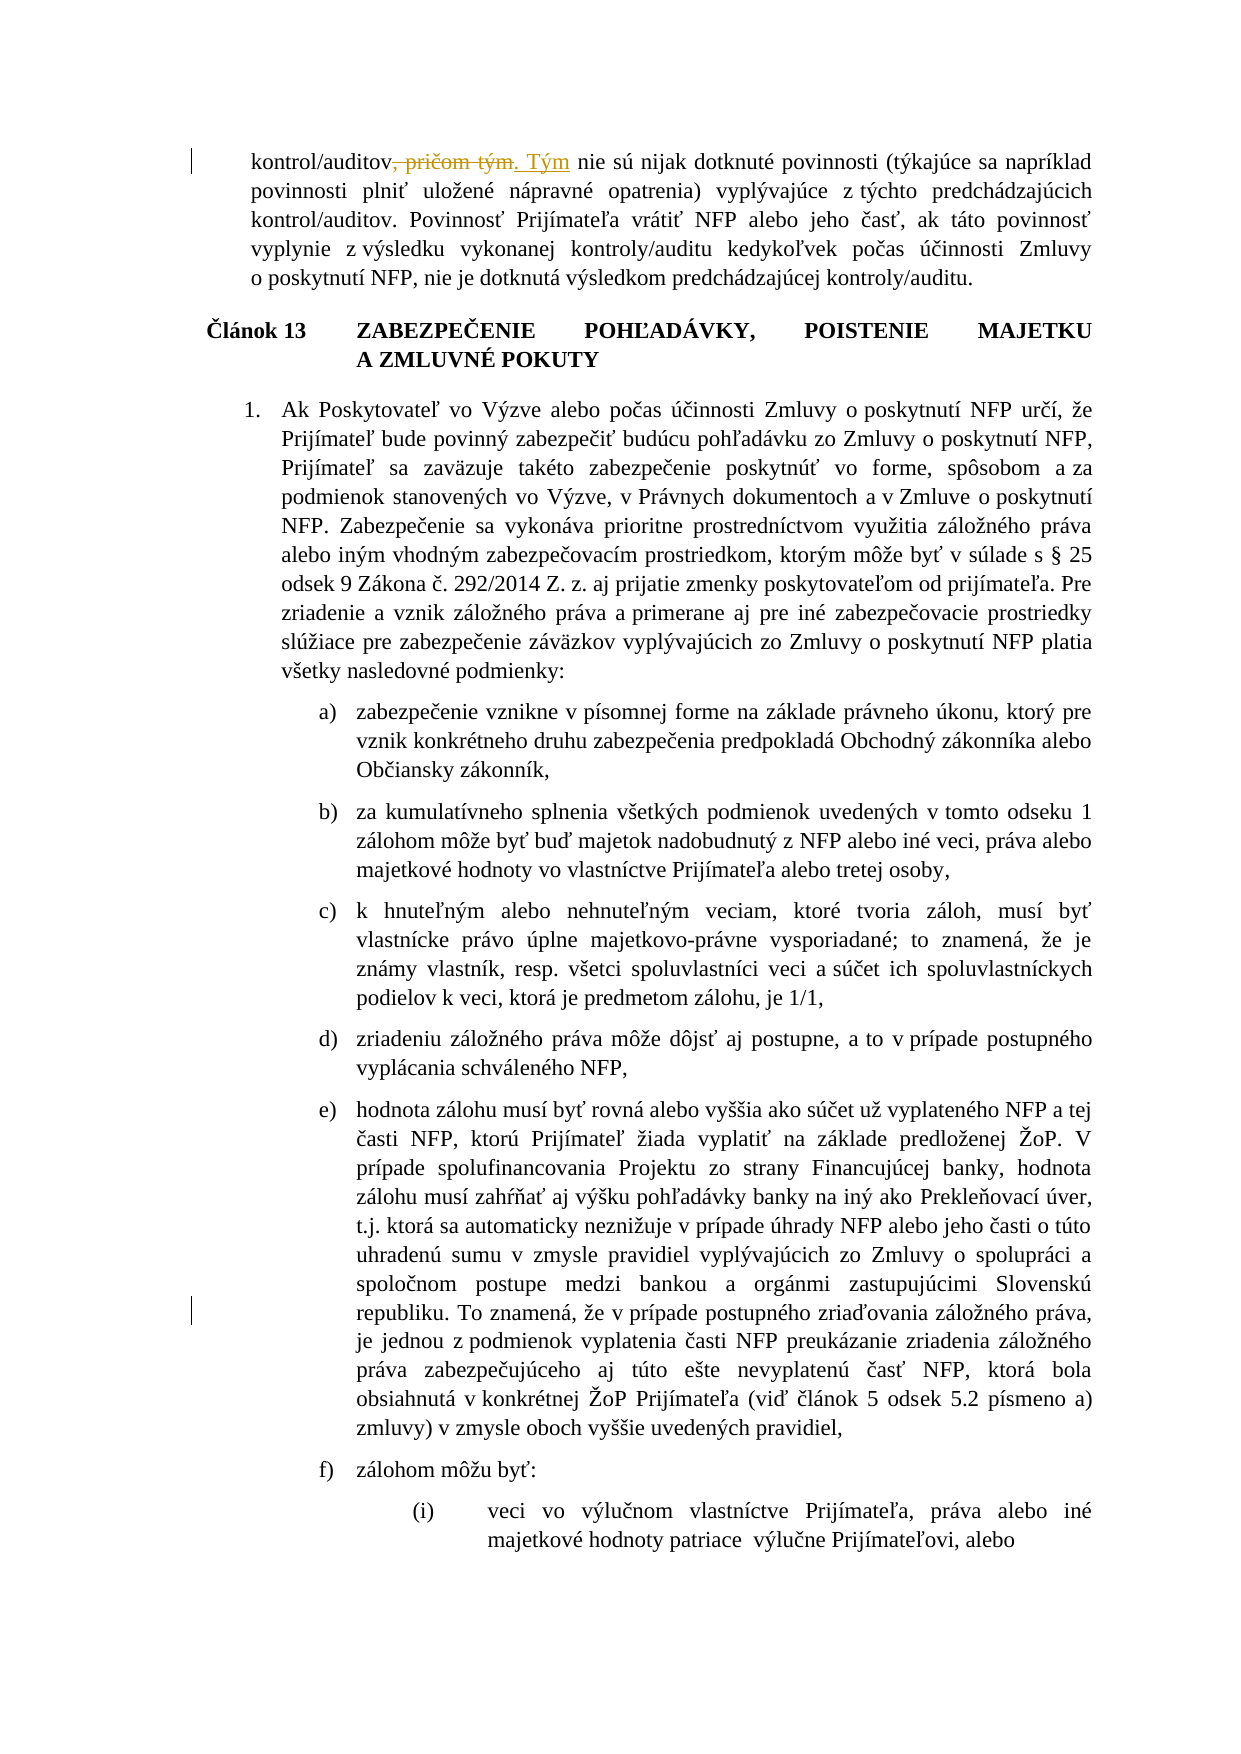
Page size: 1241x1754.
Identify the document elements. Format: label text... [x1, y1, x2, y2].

list zriadeniu záložného práva môže dôjsť aj postupne, a to v prípade postupného vyplácania schváleného NFP, [319, 1025, 1092, 1081]
list zabezpečenie vznikne v písomnej forme na základe právneho úkonu, ktorý pre vznik konkrétneho druhu zabezpečenia predpokladá Obchodný zákonníka alebo Občiansky zákonník, [319, 698, 1092, 783]
list Ak Poskytovateľ vo Výzve alebo počas účinnosti Zmluvy o poskytnutí NFP určí, že Prijímateľ bude povinný zabezpečiť budúcu pohľadávku zo Zmluvy o poskytnutí NFP, Prijímateľ sa zaväzuje takéto zabezpečenie poskytnúť vo forme, spôsobom a za podmienok stanovených vo Výzve, v Právnych dokumentoch a v Zmluve o poskytnutí NFP. Zabezpečenie sa vykonáva prioritne prostredníctvom využitia záložného práva alebo iným vhodným zabezpečovacím prostriedkom, ktorým môže byť v súlade s § 25 odsek 9 Zákona č. 292/2014 Z. z. aj prijatie zmenky poskytovateľom od prijímateľa. Pre zriadenie a vznik záložného práva a primerane aj pre iné zabezpečovacie prostriedky slúžiace pre zabezpečenie záväzkov vyplývajúcich zo Zmluvy o poskytnutí NFP platia všetky nasledovné podmienky: [244, 396, 1092, 683]
list veci vo výlučnom vlastníctve Prijímateľa, práva alebo iné majetkové hodnoty patriace výlučne Prijímateľovi, alebo [412, 1497, 1092, 1553]
text Článok 13 ZABEZPEČENIE POHĽADÁVKY, POISTENIE MAJETKU A ZMLUVNÉ POKUTY [206, 317, 1092, 373]
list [206, 148, 1092, 290]
list hodnota zálohu musí byť rovná alebo vyššia ako súčet už vyplateného NFP a tej časti NFP, ktorú Prijímateľ žiada vyplatiť na základe predloženej ŽoP. V prípade spolufinancovania Projektu zo strany Financujúcej banky, hodnota zálohu musí zahŕňať aj výšku pohľadávky banky na iný ako Prekleňovací úver, t.j. ktorá sa automaticky neznižuje v prípade úhrady NFP alebo jeho časti o túto uhradenú sumu v zmysle pravidiel vyplývajúcich zo Zmluvy o spolupráci a spoločnom postupe medzi bankou a orgánmi zastupujúcimi Slovenskú republiku. To znamená, že v prípade postupného zriaďovania záložného práva, je jednou z podmienok vyplatenia časti NFP preukázanie zriadenia záložného práva zabezpečujúceho aj túto ešte nevyplatenú časť NFP, ktorá bola obsiahnutá v konkrétnej ŽoP Prijímateľa (viď článok 5 odsek 5.2 písmeno a) zmluvy) v zmysle oboch vyššie uvedených pravidiel, [319, 1096, 1092, 1441]
list k hnuteľným alebo nehnuteľným veciam, ktoré tvoria záloh, musí byť vlastnícke právo úplne majetkovo-právne vysporiadané; to znamená, že je známy vlastník, resp. všetci spoluvlastníci veci a súčet ich spoluvlastníckych podielov k veci, ktorá je predmetom zálohu, je 1/1, [319, 897, 1092, 1010]
list za kumulatívneho splnenia všetkých podmienok uvedených v tomto odseku 1 zálohom môže byť buď majetok nadobudnutý z NFP alebo iné veci, práva alebo majetkové hodnoty vo vlastníctve Prijímateľa alebo tretej osoby, [319, 798, 1092, 882]
list zálohom môžu byť: [319, 1456, 1092, 1482]
